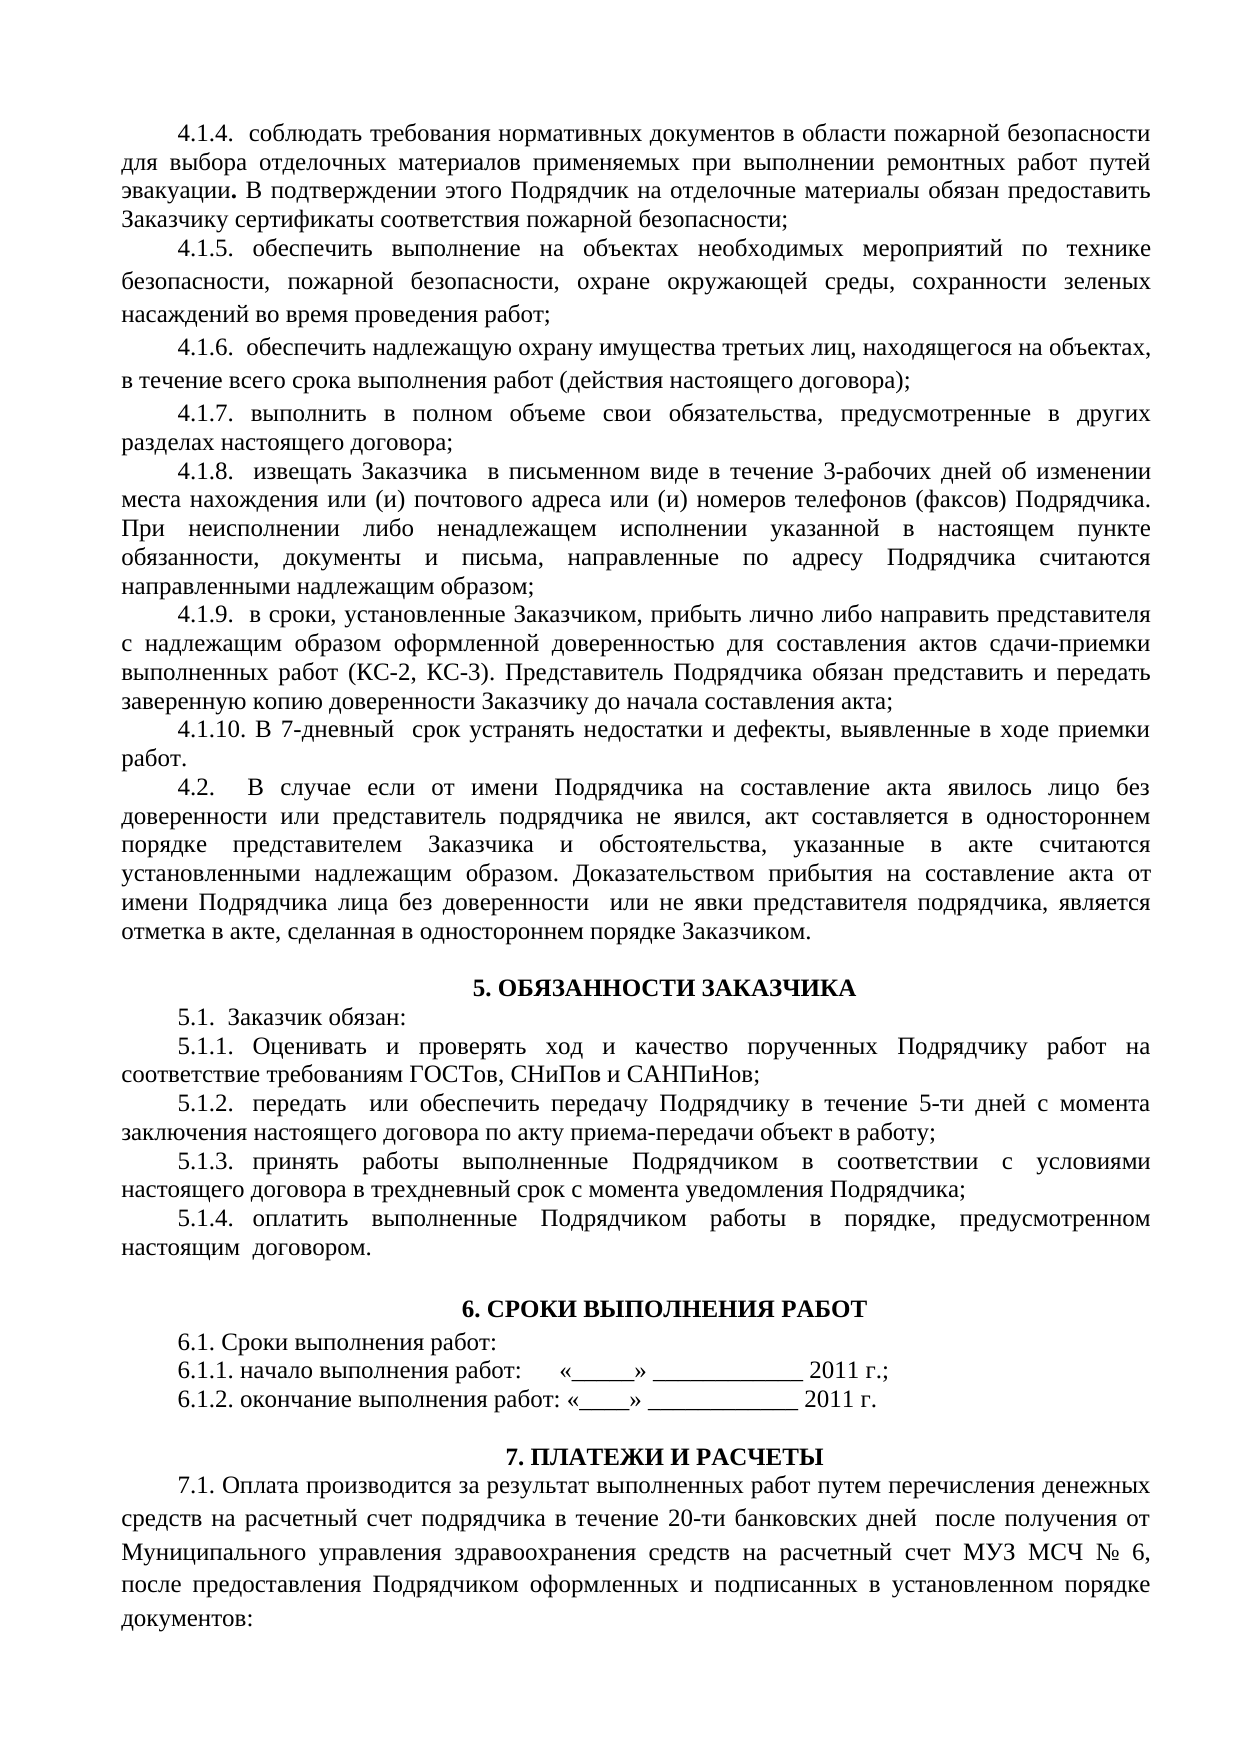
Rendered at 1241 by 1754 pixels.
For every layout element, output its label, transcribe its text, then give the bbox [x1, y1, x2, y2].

text 6.1.2. окончание выполнения работ: «____» ____________ . [177, 1384, 1152, 1413]
text 6.1. Сроки выполнения работ: [177, 1327, 1152, 1356]
text 4.1.7. выполнить в полном объеме свои обязательства, предусмотренные в других разделах настоящего договора; [121, 398, 1152, 456]
text 4.2. В случае если от имени Подрядчика на составление акта явилось лицо без доверенности или представитель подрядчика не явился, акт составляется в одностороннем порядке представителем Заказчика и обстоятельства, указанные в акте считаются установленными надлежащим образом. Доказательством прибытия на составление акта от имени Подрядчика лица без доверенности или не явки представителя подрядчика, является отметка в акте, сделанная в одностороннем порядке Заказчиком. [121, 772, 1152, 944]
text 4.1.10. В 7-дневный срок устранять недостатки и дефекты, выявленные в ходе приемки работ. [121, 714, 1152, 772]
text 6.1.1. начало выполнения работ: «_____» ____________ .; [177, 1356, 1152, 1384]
list передать или обеспечить передачу Подрядчику в течение 5-ти дней с момента заключения настоящего договора по акту приема-передачи объект в работу; [121, 1088, 1152, 1146]
list оплатить выполненные Подрядчиком работы в порядке, предусмотренном настоящим договором. [121, 1203, 1152, 1261]
text 6. СРОКИ ВЫПОЛНЕНИЯ РАБОТ [177, 1294, 1152, 1322]
text 4.1.4. соблюдать требования нормативных документов в области пожарной безопасности для выбора отделочных материалов применяемых при выполнении ремонтных работ путей эвакуации. В подтверждении этого Подрядчик на отделочные материалы обязан предоставить Заказчику сертификаты соответствия пожарной безопасности; [121, 118, 1152, 233]
list Заказчик обязан: [121, 1002, 1152, 1031]
text 4.1.9. в сроки, установленные Заказчиком, прибыть лично либо направить представителя с надлежащим образом оформленной доверенностью для составления актов сдачи-приемки выполненных работ (КС-2, КС-3). Представитель Подрядчика обязан представить и передать заверенную копию доверенности Заказчику до начала составления акта; [121, 599, 1152, 714]
subtitle 5. ОБЯЗАННОСТИ ЗАКАЗЧИКА [177, 973, 1152, 1002]
list Оценивать и проверять ход и качество порученных Подрядчику работ на соответствие требованиям ГОСТов, СНиПов и САНПиНов; [121, 1031, 1152, 1088]
list принять работы выполненные Подрядчиком в соответствии с условиями настоящего договора в трехдневный срок с момента уведомления Подрядчика; [121, 1146, 1152, 1203]
subtitle 7. ПЛАТЕЖИ И РАСЧЕТЫ [177, 1442, 1152, 1471]
text 4.1.6. обеспечить надлежащую охрану имущества третьих лиц, находящегося на объектах, в течение всего срока выполнения работ (действия настоящего договора); [121, 332, 1152, 394]
text 4.1.8. извещать Заказчика в письменном виде в течение 3-рабочих дней об изменении места нахождения или (и) почтового адреса или (и) номеров телефонов (факсов) Подрядчика. При неисполнении либо ненадлежащем исполнении указанной в настоящем пункте обязанности, документы и письма, направленные по адресу Подрядчика считаются направленными надлежащим образом; [121, 456, 1152, 599]
text 7.1. Оплата производится за результат выполненных работ путем перечисления денежных средств на расчетный счет подрядчика в течение 20-ти банковских дней после получения от Муниципального управления здравоохранения средств на расчетный счет МУЗ МСЧ № 6, после предоставления Подрядчиком оформленных и подписанных в установленном порядке документов: [121, 1471, 1152, 1631]
text 4.1.5. обеспечить выполнение на объектах необходимых мероприятий по технике безопасности, пожарной безопасности, охране окружающей среды, сохранности зеленых насаждений во время проведения работ; [121, 233, 1152, 328]
